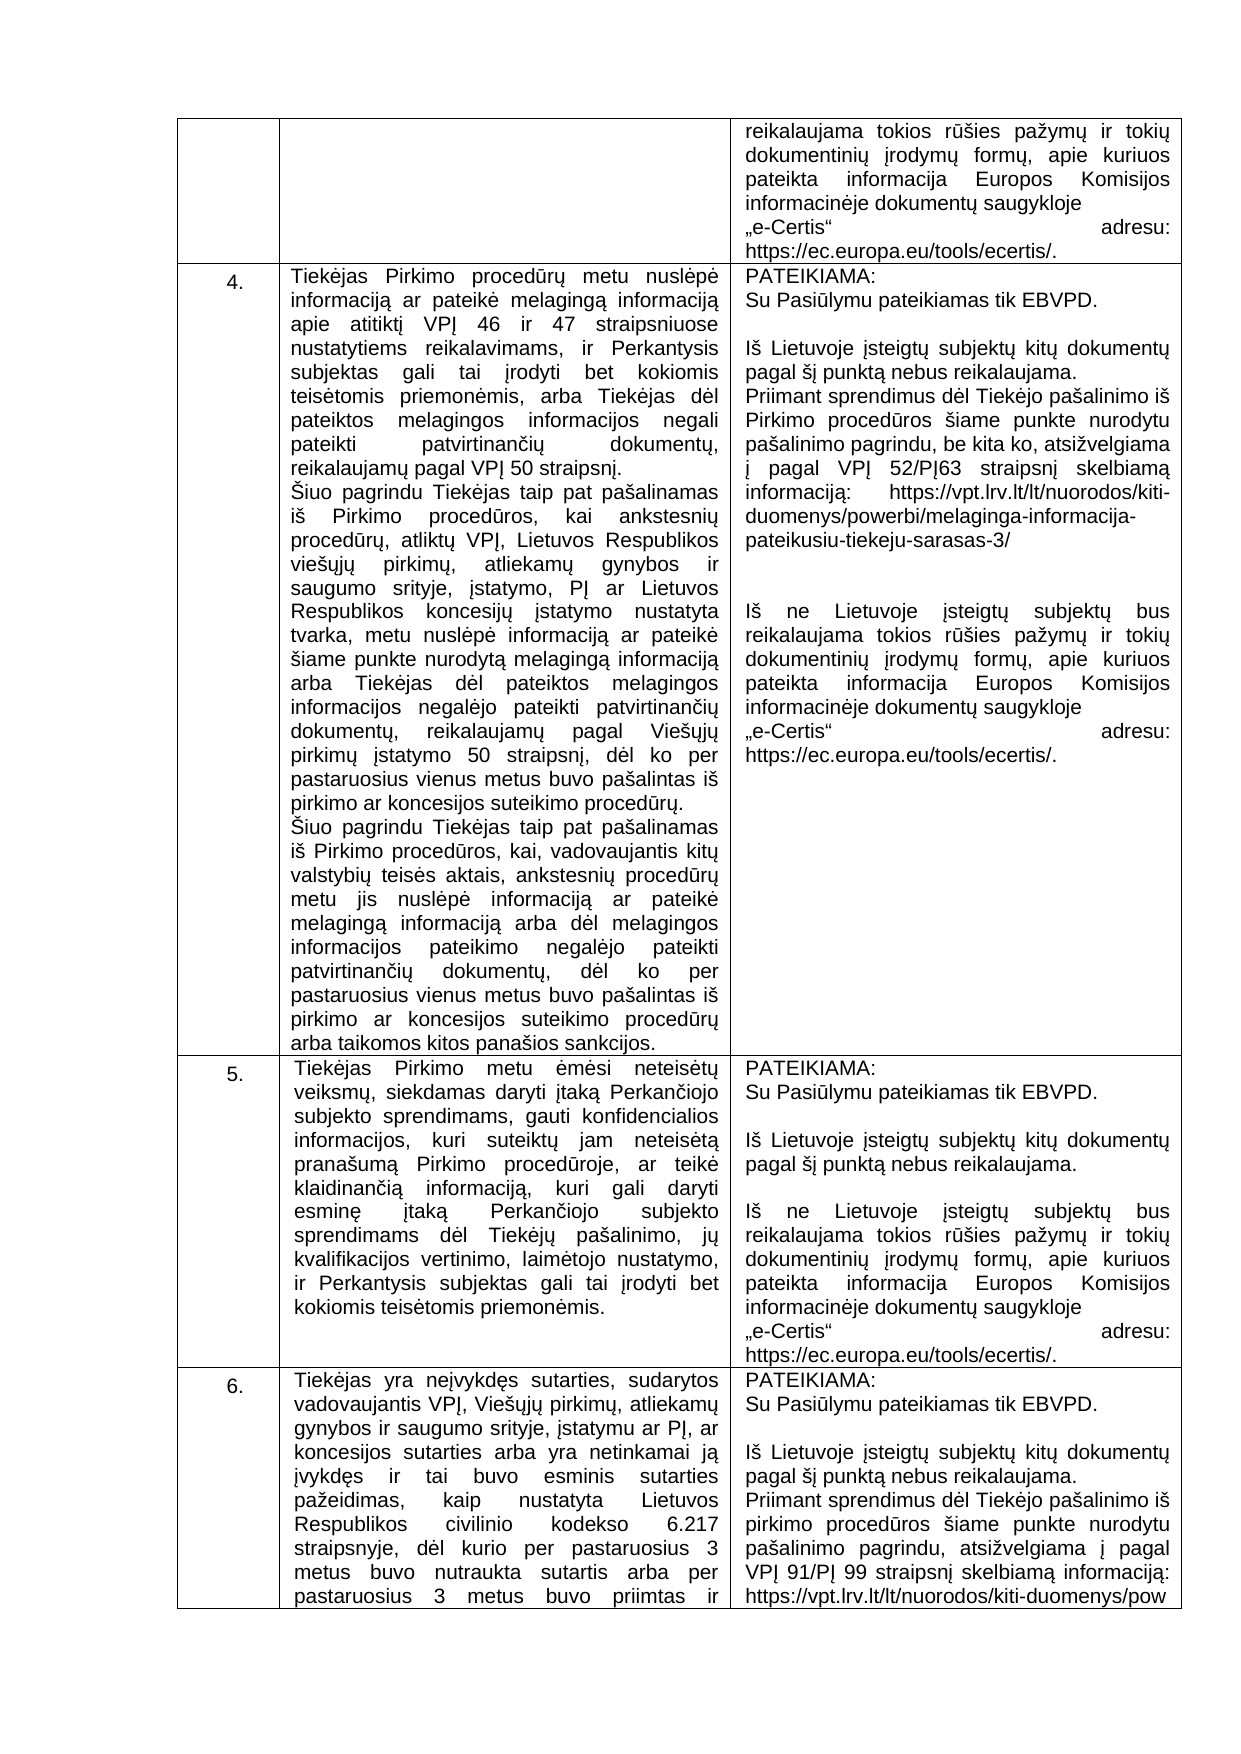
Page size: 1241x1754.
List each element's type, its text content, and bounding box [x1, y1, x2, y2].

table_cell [280, 1368, 730, 1608]
table_cell [178, 119, 279, 263]
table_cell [280, 119, 730, 263]
table_cell PATEIKIAMA: Su Pasiūlymu pateikiamas tik EBVPD. Iš Lietuvoje įsteigtų subjektų kitų dokumentų pagal šį punktą nebus reikalaujama. Priimant sprendimus dėl Tiekėjo pašalinimo iš Pirkimo procedūros šiame punkte nurodytu pašalinimo pagrindu, be kita ko, atsižvelgiama į pagal VPĮ 52/PĮ63 straipsnį skelbiamą informaciją: https://vpt.lrv.lt/lt/nuorodos/kiti-duomenys/powerbi/melaginga-informacija-pateikusiu-tiekeju-sarasas-3/ Iš ne Lietuvoje įsteigtų subjektų bus reikalaujama tokios rūšies pažymų ir tokių dokumentinių įrodymų formų, apie kuriuos pateikta informacija Europos Komisijos informacinėje dokumentų saugykloje „e-Certis“ adresu: https://ec.europa.eu/tools/ecertis/. [731, 264, 1181, 1054]
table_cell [731, 1368, 1181, 1608]
table_cell [178, 264, 279, 1054]
table_cell Tiekėjas Pirkimo metu ėmėsi neteisėtų veiksmų, siekdamas daryti įtaką Perkančiojo subjekto sprendimams, gauti konfidencialios informacijos, kuri suteiktų jam neteisėtą pranašumą Pirkimo procedūroje, ar teikė klaidinančią informaciją, kuri gali daryti esminę įtaką Perkančiojo subjekto sprendimams dėl Tiekėjų pašalinimo, jų kvalifikacijos vertinimo, laimėtojo nustatymo, ir Perkantysis subjektas gali tai įrodyti bet kokiomis teisėtomis priemonėmis. [280, 1056, 730, 1367]
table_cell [731, 119, 1181, 263]
table_cell Tiekėjas Pirkimo procedūrų metu nuslėpė informaciją ar pateikė melagingą informaciją apie atitiktį VPĮ 46 ir 47 straipsniuose nustatytiems reikalavimams, ir Perkantysis subjektas gali tai įrodyti bet kokiomis teisėtomis priemonėmis, arba Tiekėjas dėl pateiktos melagingos informacijos negali pateikti patvirtinančių dokumentų, reikalaujamų pagal VPĮ 50 straipsnį. Šiuo pagrindu Tiekėjas taip pat pašalinamas iš Pirkimo procedūros, kai ankstesnių procedūrų, atliktų VPĮ, Lietuvos Respublikos viešųjų pirkimų, atliekamų gynybos ir saugumo srityje, įstatymo, PĮ ar Lietuvos Respublikos koncesijų įstatymo nustatyta tvarka, metu nuslėpė informaciją ar pateikė šiame punkte nurodytą melagingą informaciją arba Tiekėjas dėl pateiktos melagingos informacijos negalėjo pateikti patvirtinančių dokumentų, reikalaujamų pagal Viešųjų pirkimų įstatymo 50 straipsnį, dėl ko per pastaruosius vienus metus buvo pašalintas iš pirkimo ar koncesijos suteikimo procedūrų. Šiuo pagrindu Tiekėjas taip pat pašalinamas iš Pirkimo procedūros, kai, vadovaujantis kitų valstybių teisės aktais, ankstesnių procedūrų metu jis nuslėpė informaciją ar pateikė melagingą informaciją arba dėl melagingos informacijos pateikimo negalėjo pateikti patvirtinančių dokumentų, dėl ko per pastaruosius vienus metus buvo pašalintas iš pirkimo ar koncesijos suteikimo procedūrų arba taikomos kitos panašios sankcijos. [280, 264, 730, 1054]
table_cell [178, 1368, 279, 1608]
table_cell [178, 1056, 279, 1367]
